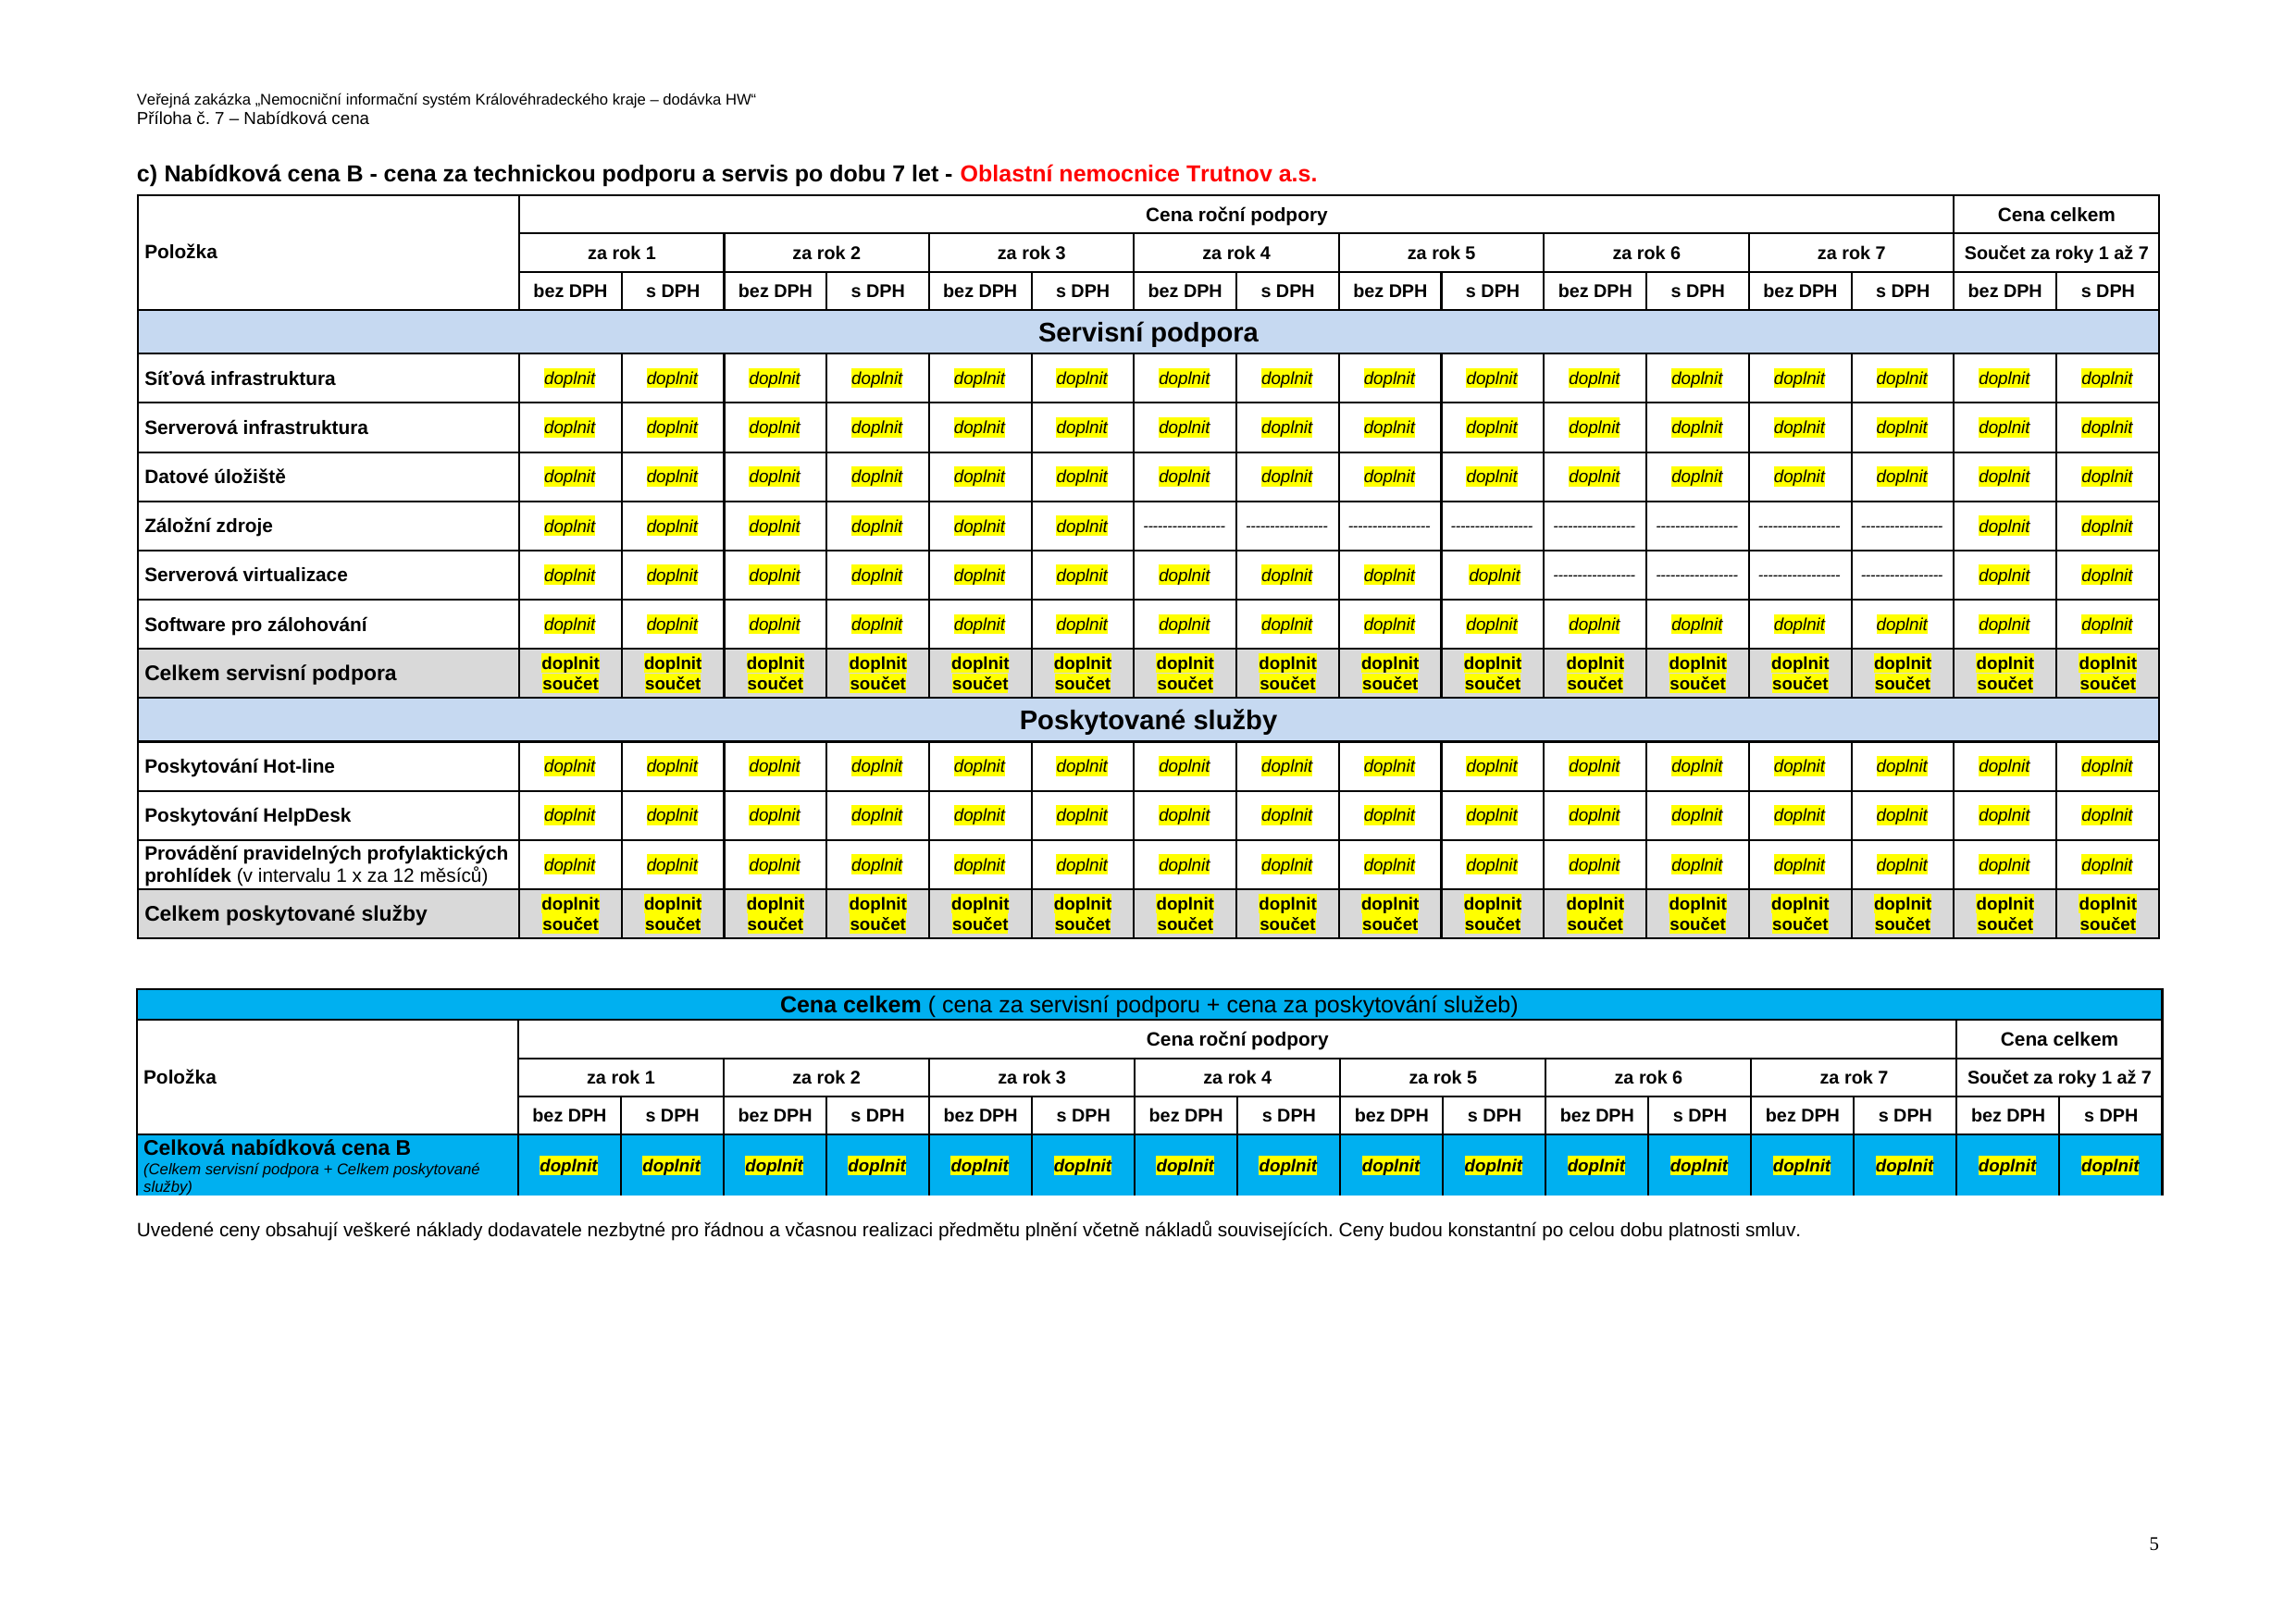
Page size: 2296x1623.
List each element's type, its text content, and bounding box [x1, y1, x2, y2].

table_cell doplnit [1545, 601, 1645, 648]
table_cell Software pro zálohování [139, 601, 518, 648]
table_cell doplnit [1135, 743, 1235, 789]
table_cell Poskytování HelpDesk [139, 792, 518, 839]
table_cell ----------------- [1647, 551, 1748, 599]
table_cell doplnit [1033, 453, 1133, 501]
table_cell s DPH [1649, 1097, 1750, 1134]
table_cell doplnit [1545, 403, 1645, 451]
table_cell doplnit [622, 1135, 723, 1196]
table_cell s DPH [1647, 273, 1748, 309]
table_cell doplnit [1750, 792, 1851, 839]
table_cell doplnit [1853, 354, 1953, 402]
table_cell Celková nabídková cena B (Celkem servisní podpora + Celkem poskytované služby) [138, 1135, 517, 1196]
table_cell bez DPH [930, 273, 1031, 309]
table_cell doplnit součet [1647, 890, 1748, 937]
table_cell doplnit [1647, 601, 1748, 648]
table_cell doplnit [1033, 743, 1133, 789]
table_cell doplnit [827, 841, 928, 888]
table_cell bez DPH [1340, 273, 1440, 309]
table_cell doplnit [1340, 403, 1440, 451]
table_cell doplnit [827, 792, 928, 839]
table_cell doplnit [623, 354, 723, 402]
table_cell doplnit součet [2057, 890, 2158, 937]
table_cell za rok 5 [1340, 234, 1543, 270]
table_cell doplnit [1033, 601, 1133, 648]
table_cell doplnit [1853, 792, 1953, 839]
table_cell doplnit [1237, 551, 1338, 599]
table_cell doplnit součet [1955, 890, 2055, 937]
table_cell s DPH [2060, 1097, 2161, 1134]
table_cell doplnit [1443, 841, 1543, 888]
table_cell doplnit součet [1647, 650, 1748, 697]
table_cell doplnit součet [623, 890, 723, 937]
table_cell doplnit [1135, 354, 1235, 402]
table_cell doplnit [930, 551, 1031, 599]
table_cell doplnit [623, 403, 723, 451]
table_cell doplnit součet [1853, 890, 1953, 937]
table_cell doplnit [2057, 792, 2158, 839]
table_cell doplnit součet [1955, 650, 2055, 697]
table_cell doplnit součet [1340, 650, 1440, 697]
table_cell doplnit [725, 1135, 825, 1196]
table_cell doplnit [1752, 1135, 1853, 1196]
table_cell za rok 4 [1136, 1059, 1339, 1096]
table_cell doplnit [726, 601, 825, 648]
table_header Cena roční podpory [520, 196, 1953, 232]
table_cell doplnit [930, 354, 1031, 402]
table_cell doplnit [1340, 453, 1440, 501]
table_cell doplnit [1750, 601, 1851, 648]
table_cell za rok 3 [930, 1059, 1134, 1096]
table_cell bez DPH [930, 1097, 1031, 1134]
table_cell doplnit součet [1033, 650, 1133, 697]
table_cell s DPH [1033, 273, 1133, 309]
table_cell doplnit [1033, 1135, 1134, 1196]
table_cell ----------------- [1545, 502, 1645, 550]
table_cell doplnit [1340, 551, 1440, 599]
table_cell doplnit součet [827, 890, 928, 937]
table_cell doplnit [1238, 1135, 1339, 1196]
table_cell doplnit součet [520, 650, 621, 697]
table_cell doplnit [827, 502, 928, 550]
table_cell doplnit [1237, 403, 1338, 451]
table_cell doplnit [623, 743, 723, 789]
table_cell doplnit [1033, 403, 1133, 451]
table_cell bez DPH [1546, 1097, 1647, 1134]
table_cell doplnit součet [726, 650, 825, 697]
table_cell s DPH [2057, 273, 2158, 309]
table_cell doplnit součet [1853, 650, 1953, 697]
table_cell doplnit [1135, 841, 1235, 888]
table_cell doplnit [1647, 841, 1748, 888]
table_cell bez DPH [1750, 273, 1851, 309]
table_cell doplnit [1546, 1135, 1647, 1196]
table_cell ----------------- [1647, 502, 1748, 550]
table_cell doplnit součet [1135, 650, 1235, 697]
table_cell doplnit [1033, 841, 1133, 888]
table_cell doplnit součet [1443, 890, 1543, 937]
table_cell doplnit [1443, 792, 1543, 839]
table_cell doplnit součet [1033, 890, 1133, 937]
table_cell doplnit součet [520, 890, 621, 937]
table_cell bez DPH [726, 273, 825, 309]
table_cell doplnit [520, 551, 621, 599]
table_cell doplnit [930, 453, 1031, 501]
table_cell doplnit [1443, 453, 1543, 501]
table_cell doplnit [1853, 403, 1953, 451]
table_cell doplnit [520, 502, 621, 550]
table_cell za rok 4 [1135, 234, 1338, 270]
table_cell doplnit [1136, 1135, 1236, 1196]
table_cell s DPH [1237, 273, 1338, 309]
table_cell s DPH [1444, 1097, 1545, 1134]
table_cell doplnit [1955, 743, 2055, 789]
table_cell doplnit [726, 502, 825, 550]
table_cell doplnit [930, 601, 1031, 648]
table_cell doplnit [1955, 792, 2055, 839]
table_cell doplnit [827, 743, 928, 789]
table_cell za rok 1 [519, 1059, 723, 1096]
table_cell doplnit [2057, 841, 2158, 888]
table_cell doplnit součet [1237, 890, 1338, 937]
table_cell doplnit [1545, 743, 1645, 789]
table_cell Cena roční podpory [519, 1021, 1955, 1057]
table_cell bez DPH [1955, 273, 2055, 309]
table_cell doplnit [1237, 354, 1338, 402]
table_cell za rok 7 [1750, 234, 1953, 270]
table_cell doplnit součet [1135, 890, 1235, 937]
table_cell doplnit [1443, 354, 1543, 402]
table_cell Servisní podpora [139, 311, 2158, 353]
table_cell doplnit [827, 453, 928, 501]
table_cell doplnit [1443, 551, 1543, 599]
table_cell bez DPH [1135, 273, 1235, 309]
table_cell doplnit součet [726, 890, 825, 937]
table_cell s DPH [1853, 273, 1953, 309]
table_cell s DPH [827, 273, 928, 309]
table_cell doplnit [1340, 792, 1440, 839]
table_cell doplnit [1855, 1135, 1955, 1196]
table_cell doplnit [1647, 403, 1748, 451]
table_cell doplnit [1135, 792, 1235, 839]
table_cell s DPH [827, 1097, 928, 1134]
table_cell doplnit [1955, 354, 2055, 402]
table_cell doplnit [1957, 1135, 2058, 1196]
table_cell ----------------- [1853, 502, 1953, 550]
table_cell doplnit [2057, 601, 2158, 648]
table_cell doplnit [520, 841, 621, 888]
table_cell doplnit [1955, 502, 2055, 550]
table_cell doplnit [520, 601, 621, 648]
table_cell Celkem servisní podpora [139, 650, 518, 697]
table_cell doplnit [2060, 1135, 2161, 1196]
table_cell doplnit součet [827, 650, 928, 697]
table_cell doplnit [1647, 792, 1748, 839]
table_cell doplnit [1853, 841, 1953, 888]
table_cell doplnit [1340, 743, 1440, 789]
table_cell doplnit [1237, 792, 1338, 839]
table_header Cena celkem ( cena za servisní podporu + cena za poskytování služeb) [138, 990, 2161, 1019]
table_cell za rok 1 [520, 234, 723, 270]
table_cell doplnit [520, 403, 621, 451]
table_cell doplnit [726, 743, 825, 789]
table_cell doplnit součet [930, 890, 1031, 937]
table_cell doplnit [1955, 551, 2055, 599]
table_cell Položka [138, 1021, 517, 1134]
table_cell doplnit [1649, 1135, 1750, 1196]
table_cell doplnit součet [1750, 650, 1851, 697]
table_cell Serverová virtualizace [139, 551, 518, 599]
table_cell ----------------- [1340, 502, 1440, 550]
table_cell doplnit [1545, 792, 1645, 839]
table_cell doplnit [1545, 453, 1645, 501]
table_cell doplnit [1443, 743, 1543, 789]
table_cell doplnit [1750, 403, 1851, 451]
table_header Položka [139, 196, 518, 309]
table_cell ----------------- [1750, 502, 1851, 550]
table_cell doplnit součet [1340, 890, 1440, 937]
table_cell doplnit [1545, 841, 1645, 888]
table_cell doplnit [1443, 403, 1543, 451]
table_cell doplnit [1444, 1135, 1545, 1196]
table_cell doplnit [1443, 601, 1543, 648]
table_cell Datové úložiště [139, 453, 518, 501]
table_cell doplnit [1033, 502, 1133, 550]
table_cell za rok 6 [1546, 1059, 1750, 1096]
table_cell Poskytování Hot-line [139, 743, 518, 789]
table_cell doplnit [827, 601, 928, 648]
table_cell doplnit [623, 601, 723, 648]
table_cell s DPH [1855, 1097, 1955, 1134]
table_cell doplnit [930, 403, 1031, 451]
table_cell bez DPH [520, 273, 621, 309]
table_cell doplnit [1955, 841, 2055, 888]
table_cell doplnit [2057, 743, 2158, 789]
table_cell doplnit [2057, 354, 2158, 402]
table_cell doplnit [520, 354, 621, 402]
table_cell doplnit [1750, 453, 1851, 501]
table_cell doplnit [726, 841, 825, 888]
table_cell ----------------- [1237, 502, 1338, 550]
table_cell doplnit [1340, 841, 1440, 888]
table_cell doplnit součet [2057, 650, 2158, 697]
table_cell doplnit [1853, 743, 1953, 789]
table_cell doplnit [1135, 601, 1235, 648]
table_cell doplnit [1033, 354, 1133, 402]
table_cell doplnit [1237, 601, 1338, 648]
table_cell doplnit [1135, 551, 1235, 599]
table_cell ----------------- [1853, 551, 1953, 599]
table_cell doplnit [1955, 403, 2055, 451]
table_cell doplnit [623, 502, 723, 550]
table_cell doplnit [827, 403, 928, 451]
table_cell doplnit [930, 841, 1031, 888]
table_cell doplnit [1647, 453, 1748, 501]
table_cell Síťová infrastruktura [139, 354, 518, 402]
table_cell doplnit [1853, 453, 1953, 501]
table_cell doplnit [1135, 403, 1235, 451]
table_cell doplnit [827, 1135, 928, 1196]
table_cell doplnit [726, 354, 825, 402]
table_cell doplnit [2057, 403, 2158, 451]
table_cell doplnit [623, 792, 723, 839]
table_cell bez DPH [1752, 1097, 1853, 1134]
table_cell doplnit [623, 841, 723, 888]
table_cell doplnit [1340, 354, 1440, 402]
table_cell doplnit [623, 551, 723, 599]
table_cell doplnit [1955, 453, 2055, 501]
table_cell doplnit součet [1443, 650, 1543, 697]
table_cell doplnit [1750, 743, 1851, 789]
table_cell za rok 2 [725, 1059, 928, 1096]
table_cell doplnit [1750, 354, 1851, 402]
table_cell doplnit součet [623, 650, 723, 697]
table_cell ----------------- [1135, 502, 1235, 550]
table_cell s DPH [1033, 1097, 1134, 1134]
table_cell doplnit [2057, 453, 2158, 501]
text Uvedené ceny obsahují veškeré náklady dodavatele nezbytné pro řádnou a včasnou realizaci předmětu plnění včetně nákladů souvisejících. Ceny budou konstantní po celou dobu platnosti smluv. [137, 1219, 2159, 1241]
table_cell s DPH [623, 273, 723, 309]
table_cell s DPH [1238, 1097, 1339, 1134]
table_cell doplnit [519, 1135, 620, 1196]
table_cell doplnit [930, 792, 1031, 839]
table_cell za rok 6 [1545, 234, 1748, 270]
table_cell doplnit [623, 453, 723, 501]
list Nabídková cena B - cena za technickou podporu a servis po dobu 7 let - Oblastní nemocnice Trutnov a.s. [137, 160, 2159, 186]
table_cell doplnit [1340, 601, 1440, 648]
table_cell bez DPH [519, 1097, 620, 1134]
table_cell doplnit [1955, 601, 2055, 648]
table_cell doplnit [2057, 502, 2158, 550]
table_cell doplnit [1237, 743, 1338, 789]
table_cell Součet za roky 1 až 7 [1957, 1059, 2161, 1096]
table_header Cena celkem [1955, 196, 2158, 232]
table_cell doplnit [930, 743, 1031, 789]
table_cell ----------------- [1750, 551, 1851, 599]
table_cell Cena celkem [1957, 1021, 2161, 1057]
table_cell bez DPH [725, 1097, 825, 1134]
table_cell doplnit [520, 453, 621, 501]
table_cell za rok 5 [1341, 1059, 1545, 1096]
table_cell doplnit [726, 792, 825, 839]
table_cell doplnit [726, 453, 825, 501]
table_cell doplnit [1853, 601, 1953, 648]
table_cell doplnit [520, 743, 621, 789]
table_cell doplnit [1545, 354, 1645, 402]
table_cell ----------------- [1443, 502, 1543, 550]
table_cell s DPH [1443, 273, 1543, 309]
table_cell doplnit [520, 792, 621, 839]
table_cell doplnit [1750, 841, 1851, 888]
table_cell doplnit [1033, 551, 1133, 599]
table_cell ----------------- [1545, 551, 1645, 599]
table_cell doplnit součet [1545, 890, 1645, 937]
table_cell doplnit [827, 354, 928, 402]
table_cell s DPH [622, 1097, 723, 1134]
table_cell doplnit [930, 1135, 1031, 1196]
table_cell doplnit [1341, 1135, 1442, 1196]
table_cell bez DPH [1341, 1097, 1442, 1134]
table_cell Záložní zdroje [139, 502, 518, 550]
table_cell Celkem poskytované služby [139, 890, 518, 937]
table_cell doplnit [726, 551, 825, 599]
table_cell doplnit součet [1545, 650, 1645, 697]
table_cell doplnit součet [930, 650, 1031, 697]
table_cell bez DPH [1545, 273, 1645, 309]
table_cell Poskytované služby [139, 699, 2158, 740]
table_cell doplnit součet [1237, 650, 1338, 697]
table_cell doplnit [726, 403, 825, 451]
table_cell doplnit [1033, 792, 1133, 839]
table_cell doplnit [1135, 453, 1235, 501]
table_cell bez DPH [1957, 1097, 2058, 1134]
table_cell doplnit součet [1750, 890, 1851, 937]
table_cell za rok 3 [930, 234, 1133, 270]
table_cell Serverová infrastruktura [139, 403, 518, 451]
table_cell doplnit [2057, 551, 2158, 599]
table_cell Součet za roky 1 až 7 [1955, 234, 2158, 270]
table_cell Provádění pravidelných profylaktických prohlídek (v intervalu 1 x za 12 měsíců) [139, 841, 518, 888]
table_cell doplnit [1237, 453, 1338, 501]
table_cell doplnit [1237, 841, 1338, 888]
table_cell za rok 7 [1752, 1059, 1955, 1096]
table_cell za rok 2 [726, 234, 928, 270]
table_cell doplnit [827, 551, 928, 599]
table_cell doplnit [930, 502, 1031, 550]
table_cell bez DPH [1136, 1097, 1236, 1134]
table_cell doplnit [1647, 354, 1748, 402]
table_cell doplnit [1647, 743, 1748, 789]
